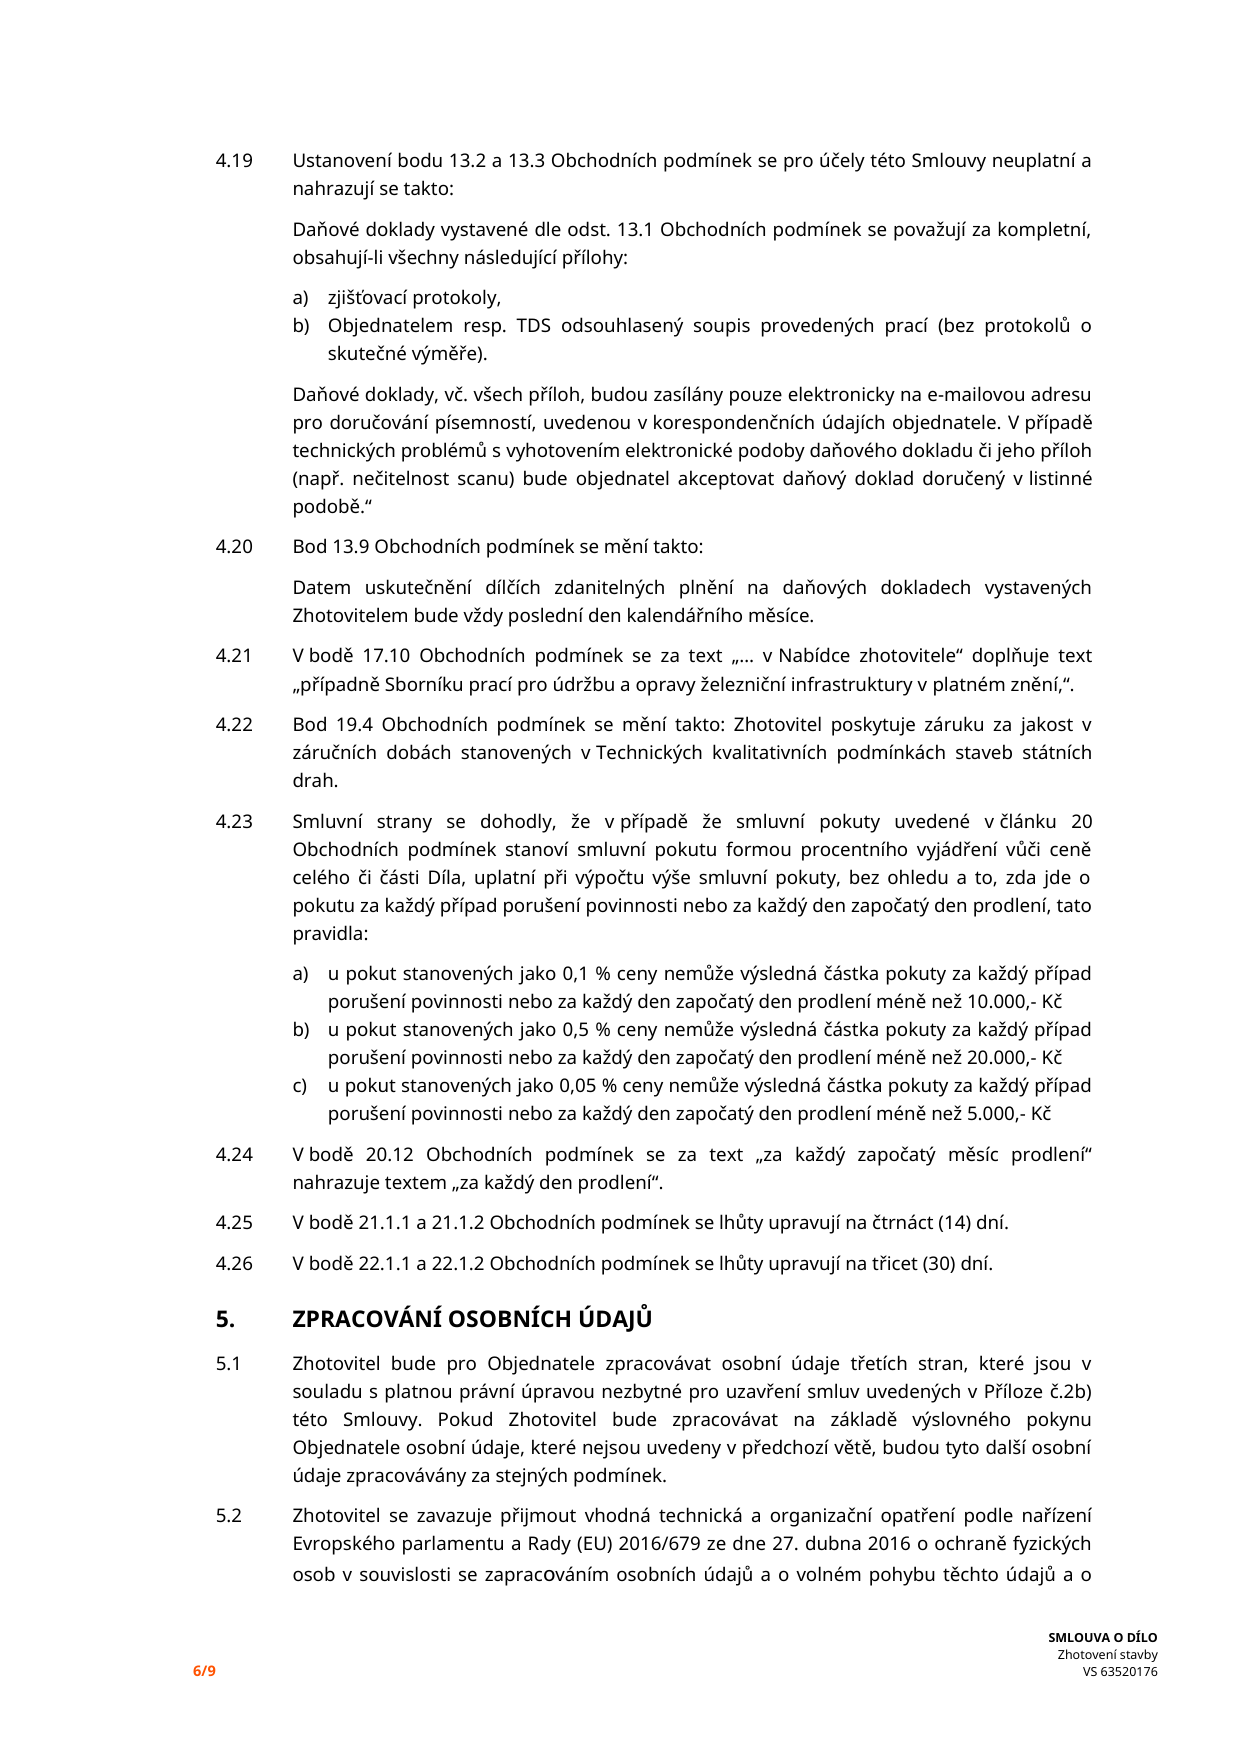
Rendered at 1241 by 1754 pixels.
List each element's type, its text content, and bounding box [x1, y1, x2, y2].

text u pokut stanovených jako 0,5 % ceny nemůže výsledná částka pokuty za každý případ porušení povinnosti nebo za každý den započatý den prodlení méně než 20.000,- Kč [292, 1017, 1093, 1070]
text ZPRACOVÁNÍ OSOBNÍCH ÚDAJŮ [216, 1303, 1093, 1334]
text Bod 19.4 Obchodních podmínek se mění takto: Zhotovitel poskytuje záruku za jakost v záručních dobách stanovených v Technických kvalitativních podmínkách staveb státních drah. [216, 711, 1093, 793]
text u pokut stanovených jako 0,05 % ceny nemůže výsledná částka pokuty za každý případ porušení povinnosti nebo za každý den započatý den prodlení méně než 5.000,- Kč [292, 1073, 1093, 1126]
text V bodě 21.1.1 a 21.1.2 Obchodních podmínek se lhůty upravují na čtrnáct (14) dní. [216, 1210, 1093, 1235]
list u pokut stanovených jako 0,1 % ceny nemůže výsledná částka pokuty za každý případ porušení povinnosti nebo za každý den započatý den prodlení méně než 10.000,- Kč [292, 961, 1093, 1014]
list zjišťovací protokoly, [292, 284, 1093, 310]
list Objednatelem resp. TDS odsouhlasený soupis provedených prací (bez protokolů o skutečné výměře). [292, 313, 1093, 366]
list Daňové doklady, vč. všech příloh, budou zasílány pouze elektronicky na e-mailovou adresu pro doručování písemností, uvedenou v korespondenčních údajích objednatele. V případě technických problémů s vyhotovením elektronické podoby daňového dokladu či jeho příloh (např. nečitelnost scanu) bude objednatel akceptovat daňový doklad doručený v listinné podobě.“ [292, 381, 1093, 519]
text V bodě 20.12 Obchodních podmínek se za text „za každý započatý měsíc prodlení“ nahrazuje textem „za každý den prodlení“. [216, 1141, 1093, 1195]
text Zhotovitel bude pro Objednatele zpracovávat osobní údaje třetích stran, které jsou v souladu s platnou právní úpravou nezbytné pro uzavření smluv uvedených v Příloze č.2b) této Smlouvy. Pokud Zhotovitel bude zpracovávat na základě výslovného pokynu Objednatele osobní údaje, které nejsou uvedeny v předchozí větě, budou tyto další osobní údaje zpracovávány za stejných podmínek. [216, 1350, 1093, 1488]
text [216, 1503, 1093, 1587]
text V bodě 22.1.1 a 22.1.2 Obchodních podmínek se lhůty upravují na třicet (30) dní. [216, 1250, 1093, 1276]
text Daňové doklady vystavené dle odst. 13.1 Obchodních podmínek se považují za kompletní, obsahují-li všechny následující přílohy: [292, 216, 1093, 269]
list Bod 13.9 Obchodních podmínek se mění takto: [216, 534, 1093, 559]
text V bodě 17.10 Obchodních podmínek se za text „… v Nabídce zhotovitele“ doplňuje text „případně Sborníku prací pro údržbu a opravy železniční infrastruktury v platném znění,“. [216, 643, 1093, 696]
list Ustanovení bodu 13.2 a 13.3 Obchodních podmínek se pro účely této Smlouvy neuplatní a nahrazují se takto: [216, 147, 1093, 201]
text Smluvní strany se dohodly, že v případě že smluvní pokuty uvedené v článku 20 Obchodních podmínek stanoví smluvní pokutu formou procentního vyjádření vůči ceně celého či části Díla, uplatní při výpočtu výše smluvní pokuty, bez ohledu a to, zda jde o pokutu za každý případ porušení povinnosti nebo za každý den započatý den prodlení, tato pravidla: [216, 808, 1093, 946]
list Datem uskutečnění dílčích zdanitelných plnění na daňových dokladech vystavených Zhotovitelem bude vždy poslední den kalendářního měsíce. [292, 574, 1093, 628]
